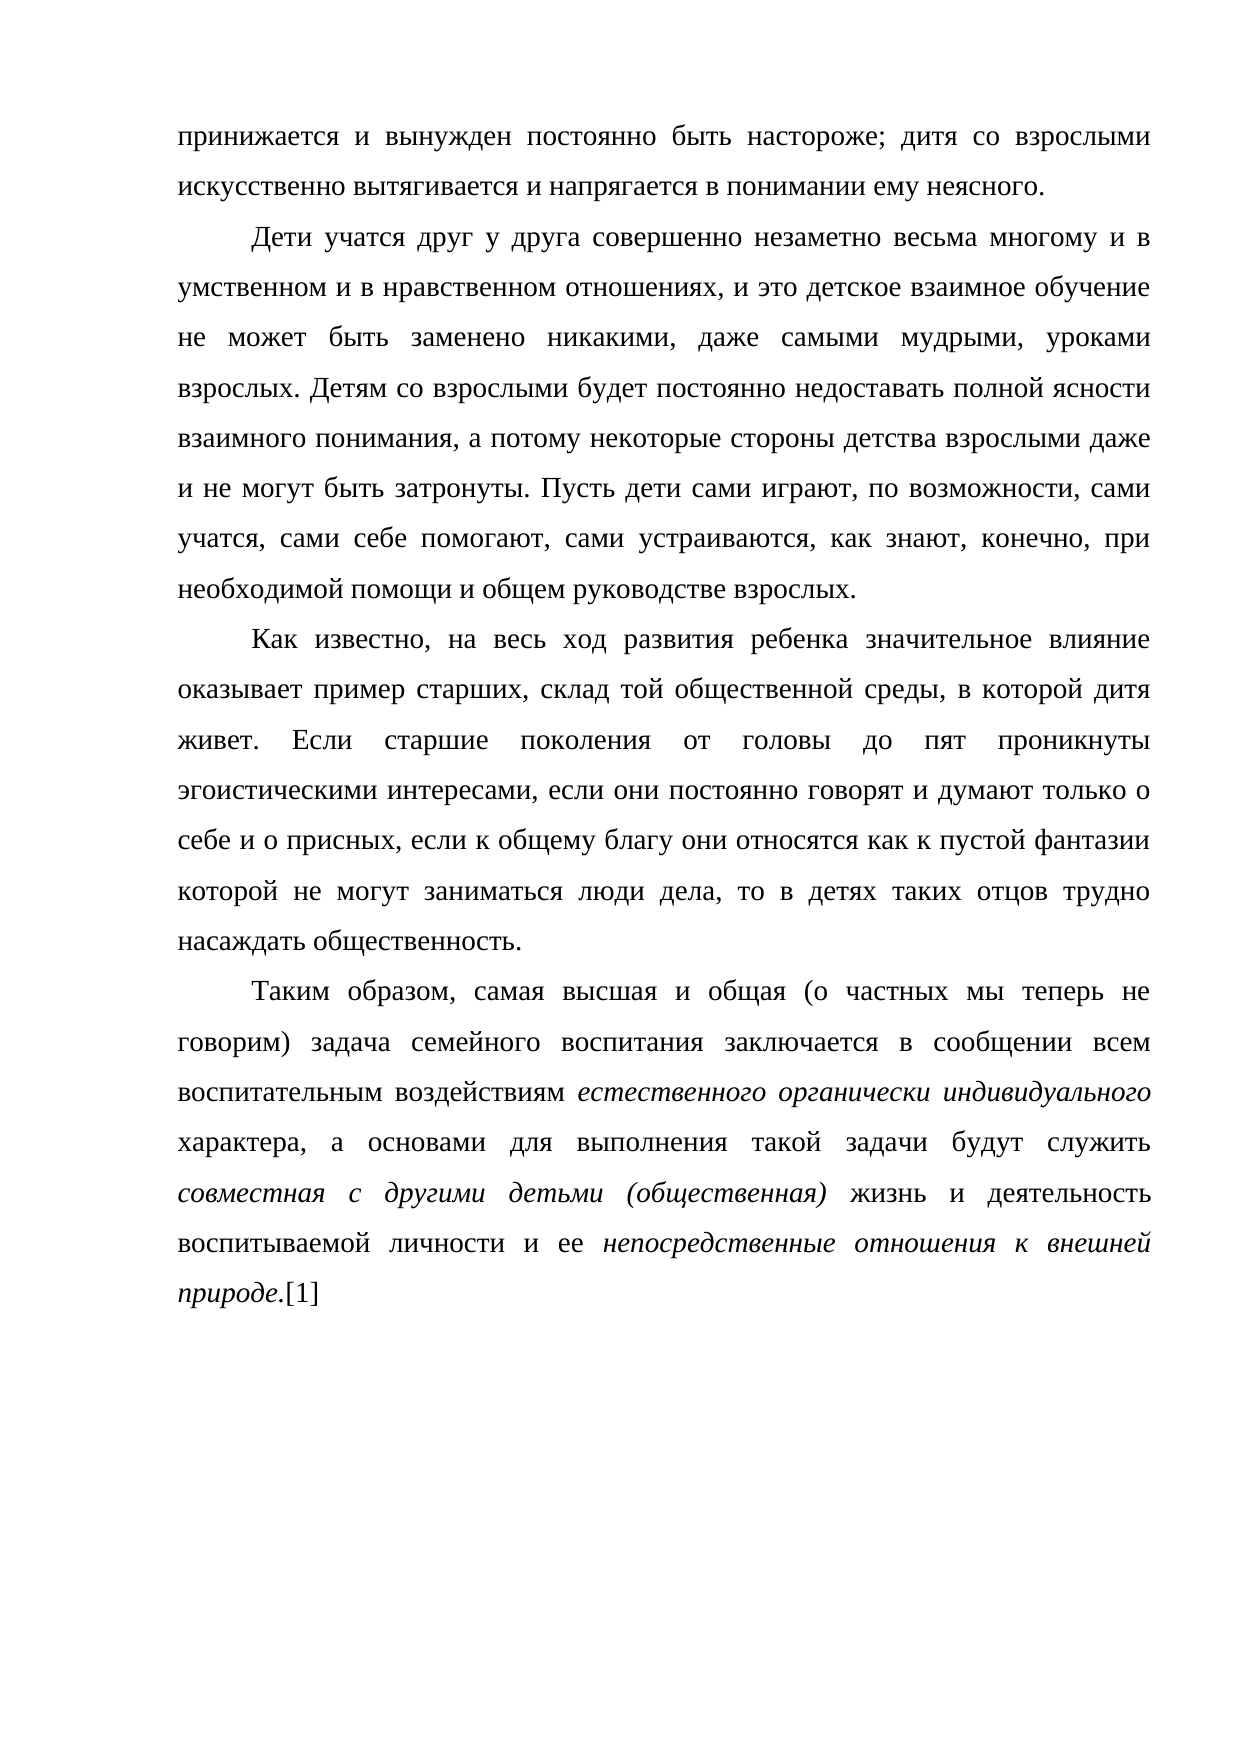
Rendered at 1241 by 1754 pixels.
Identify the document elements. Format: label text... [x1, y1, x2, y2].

text Дети учатся друг у друга совершенно незаметно весьма многому и в умственном и в нравственном отношениях, и это детское взаимное обучение не может быть заменено никакими, даже самыми мудрыми, уроками взрослых. Детям со взрослыми будет постоянно недоставать полной ясности взаимного понимания, а потому некоторые стороны детства взрослыми даже и не могут быть затронуты. Пусть дети сами играют, по возможности, сами учатся, сами себе помогают, сами устраиваются, как знают, конечно, при необходимой помощи и общем руководстве взрослых. [177, 219, 1152, 604]
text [177, 118, 1152, 202]
text Таким образом, самая высшая и общая (о частных мы теперь не говорим) задача семейного воспитания заключается в сообщении всем воспитательным воздействиям естественного органически индивидуального характера, а основами для выполнения такой задачи будут служить совместная с другими детьми (общественная) жизнь и деятельность воспитываемой личности и ее непосредственные отношения к внешней природе.[1] [177, 973, 1152, 1309]
text Как известно, на весь ход развития ребенка значительное влияние оказывает пример старших, склад той общественной среды, в которой дитя живет. Если старшие поколения от головы до пят проникнуты эгоистическими интересами, если они постоянно говорят и думают только о себе и о присных, если к общему благу они относятся как к пустой фантазии которой не могут заниматься люди дела, то в детях таких отцов трудно насаждать общественность. [177, 621, 1152, 957]
